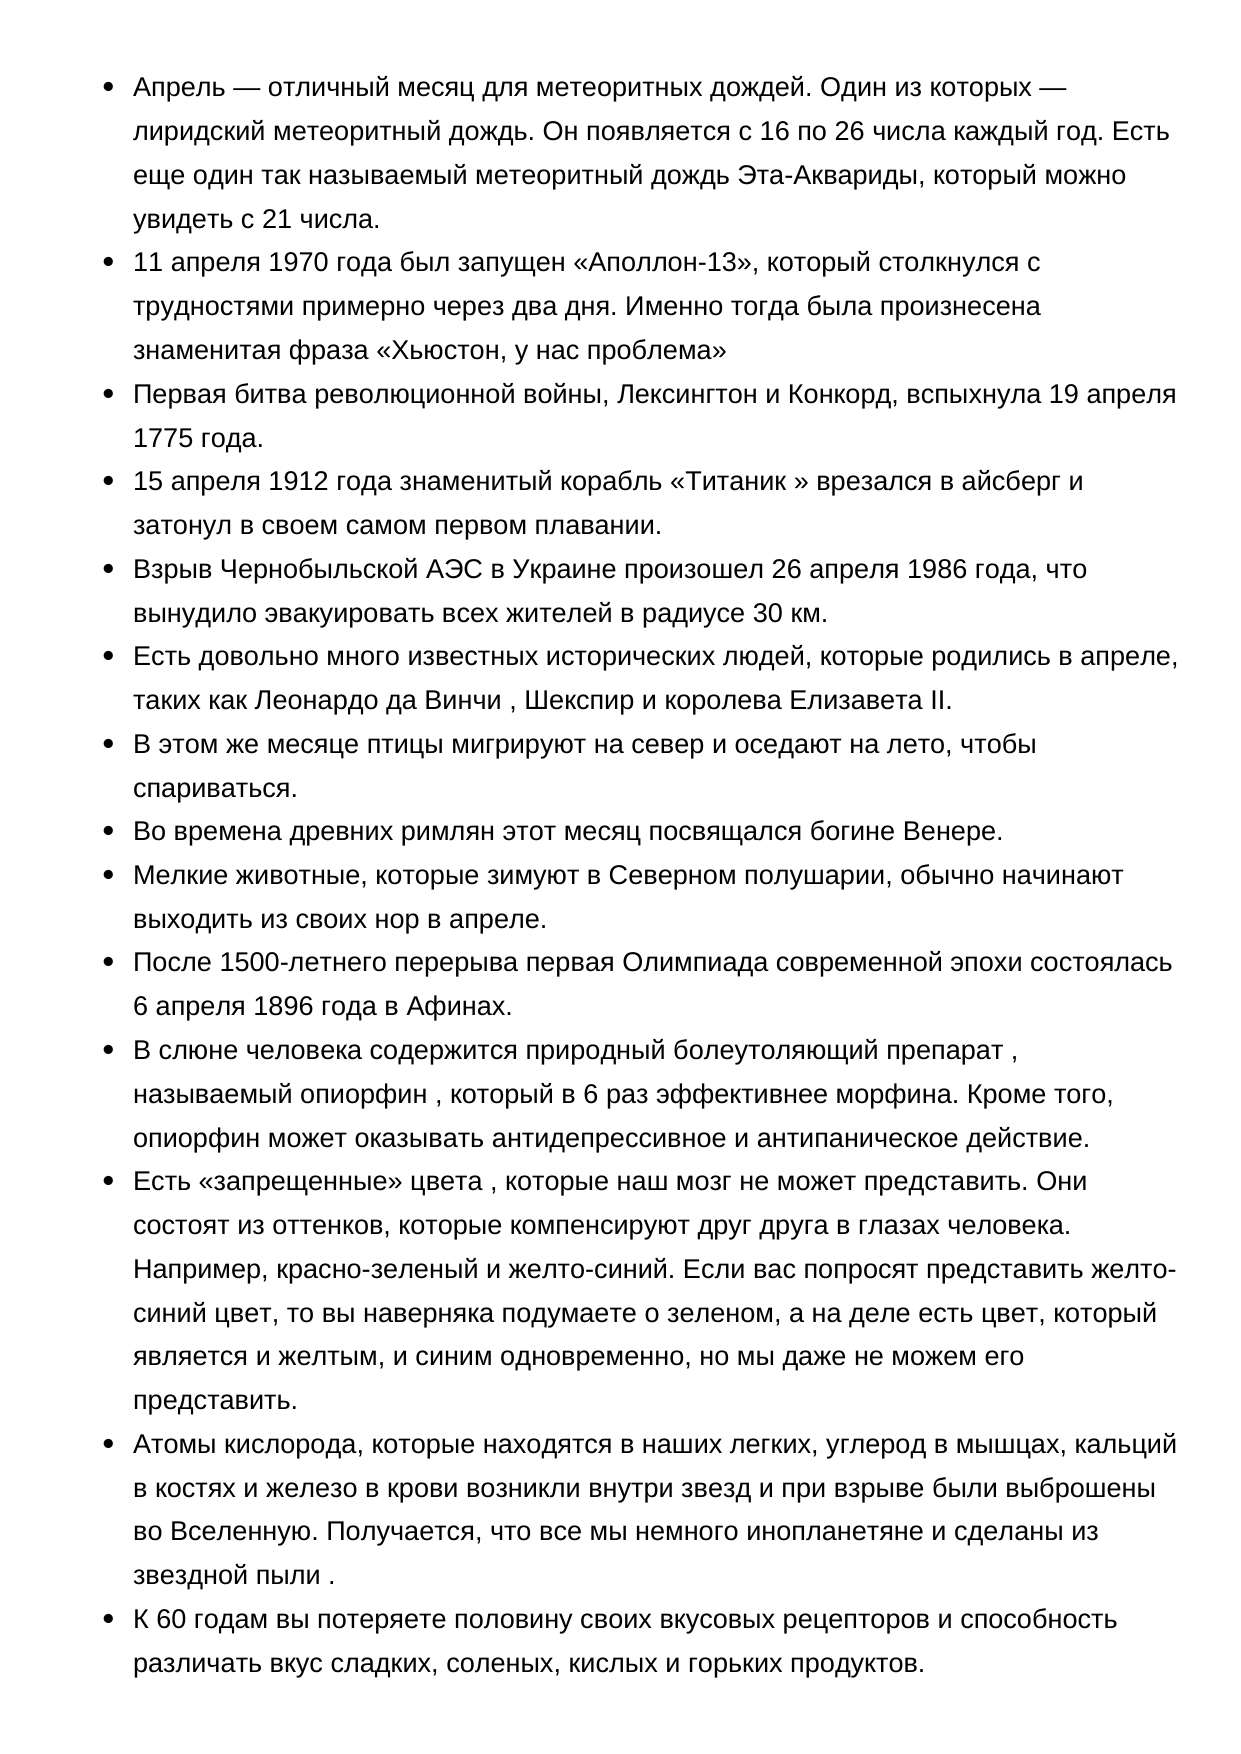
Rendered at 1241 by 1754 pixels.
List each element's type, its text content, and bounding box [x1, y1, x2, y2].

list После 1500-летнего перерыва первая Олимпиада современной эпохи состоялась 6 апреля 1896 года в Афинах. [103, 934, 1181, 1022]
list Есть «запрещенные» цвета , которые наш мозг не может представить. Они состоят из оттенков, которые компенсируют друг друга в глазах человека. Например, красно-зеленый и желто-синий. Если вас попросят представить желто-синий цвет, то вы наверняка подумаете о зеленом, а на деле есть цвет, который является и желтым, и синим одновременно, но мы даже не можем его представить. [103, 1153, 1181, 1415]
list В этом же месяце птицы мигрируют на север и оседают на лето, чтобы спариваться. [103, 715, 1181, 803]
list 11 апреля 1970 года был запущен «Аполлон-13», который столкнулся с трудностями примерно через два дня. Именно тогда была произнесена знаменитая фраза «Хьюстон, у нас проблема» [103, 234, 1181, 365]
list Во времена древних римлян этот месяц посвящался богине Венере. [103, 803, 1181, 847]
list В слюне человека содержится природный болеутоляющий препарат , называемый опиорфин , который в 6 раз эффективнее морфина. Кроме того, опиорфин может оказывать антидепрессивное и антипаническое действие. [103, 1022, 1181, 1153]
list Мелкие животные, которые зимуют в Северном полушарии, обычно начинают выходить из своих нор в апреле. [103, 847, 1181, 934]
list Апрель — отличный месяц для метеоритных дождей. Один из которых — лиридский метеоритный дождь. Он появляется с 16 по 26 числа каждый год. Есть еще один так называемый метеоритный дождь Эта-Аквариды, который можно увидеть с 21 числа. [103, 59, 1181, 234]
list Атомы кислорода, которые находятся в наших легких, углерод в мышцах, кальций в костях и железо в крови возникли внутри звезд и при взрыве были выброшены во Вселенную. Получается, что все мы немного инопланетяне и сделаны из звездной пыли . [103, 1415, 1181, 1590]
list Есть довольно много известных исторических людей, которые родились в апреле, таких как Леонардо да Винчи , Шекспир и королева Елизавета II. [103, 628, 1181, 715]
list Первая битва революционной войны, Лексингтон и Конкорд, вспыхнула 19 апреля 1775 года. [103, 365, 1181, 453]
list 15 апреля 1912 года знаменитый корабль «Титаник » врезался в айсберг и затонул в своем самом первом плавании. [103, 453, 1181, 540]
list Взрыв Чернобыльской АЭС в Украине произошел 26 апреля 1986 года, что вынудило эвакуировать всех жителей в радиусе 30 км. [103, 540, 1181, 628]
list К 60 годам вы потеряете половину своих вкусовых рецепторов и способность различать вкус сладких, соленых, кислых и горьких продуктов. [103, 1590, 1181, 1678]
